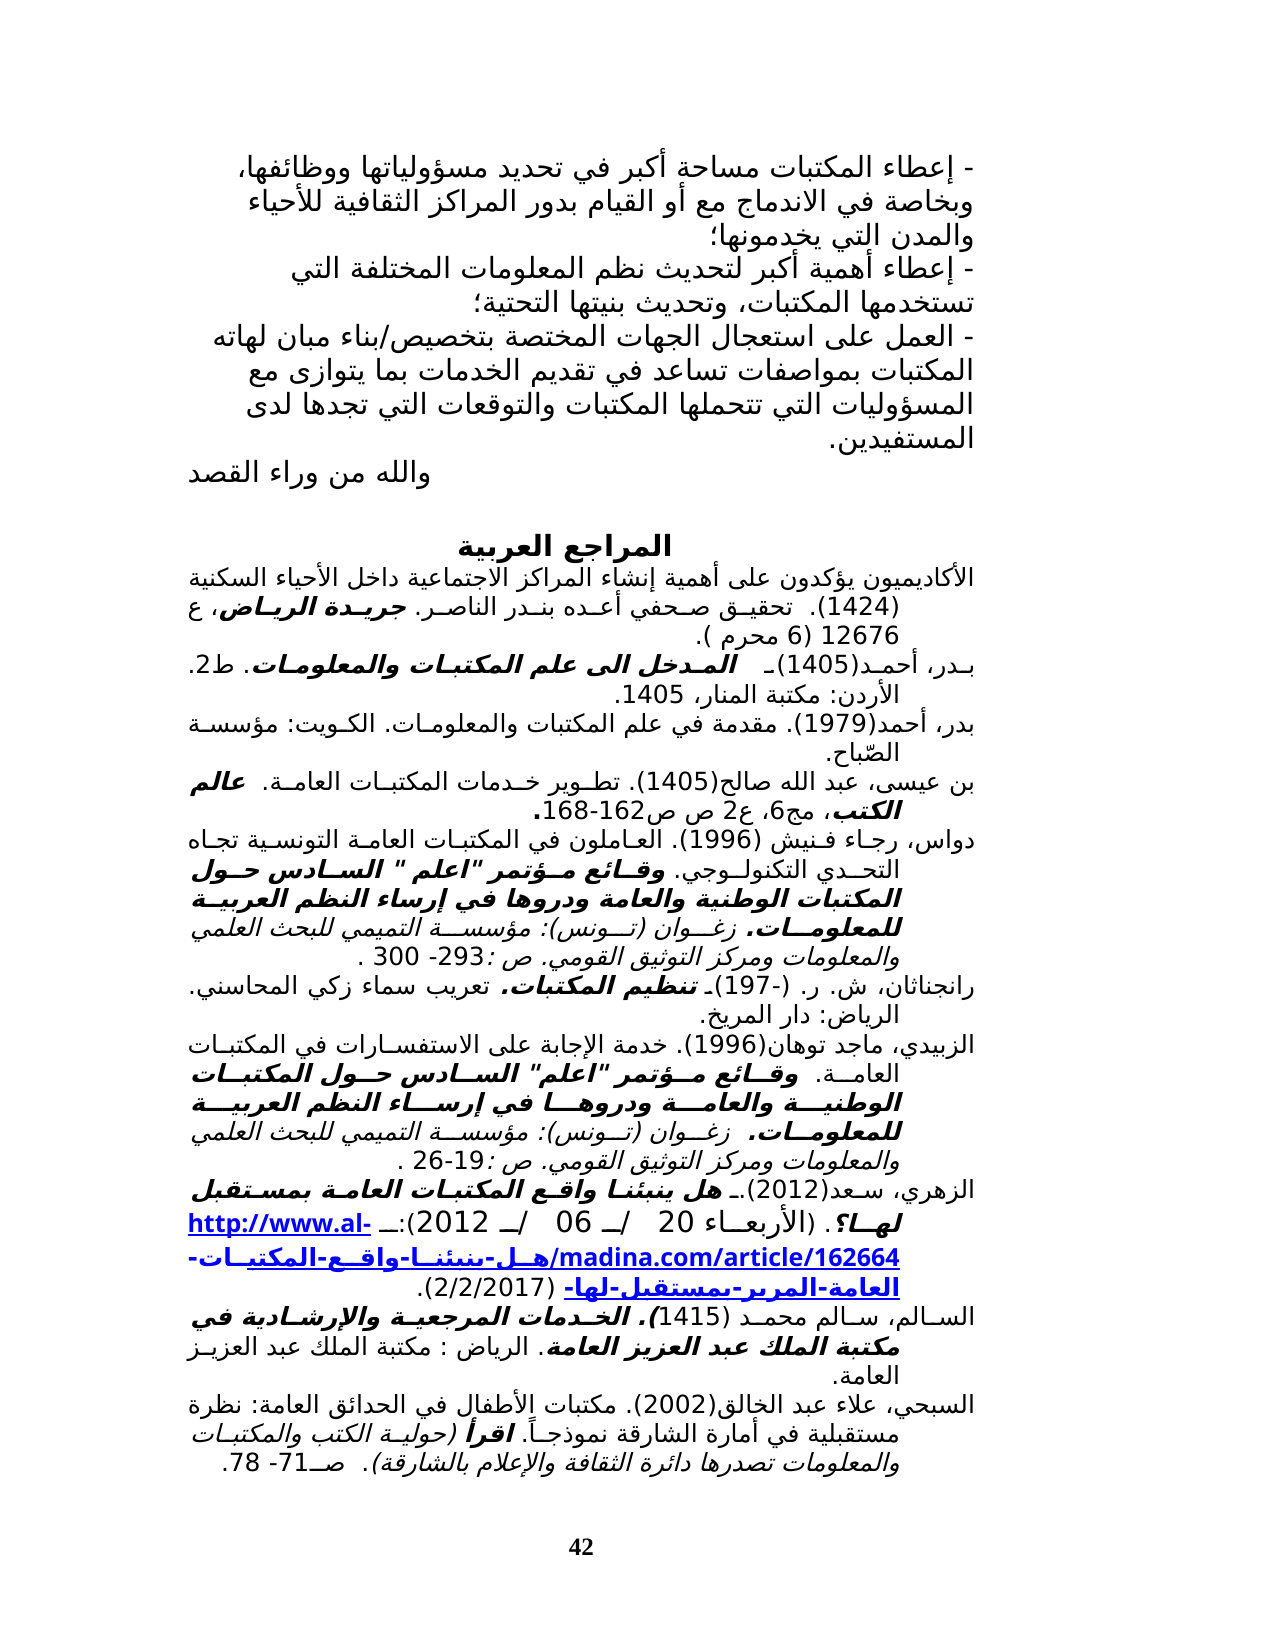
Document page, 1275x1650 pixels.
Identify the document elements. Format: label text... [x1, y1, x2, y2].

text الزبيدي، ماجد توهان(1996). خدمة الإجابة على الاستفسارات في المكتبات العامة. وقائع مؤتمر "اعلم" السادس حول المكتبات الوطنية والعامة ودروها في إرساء النظم العربية للمعلومات. زغوان (تونس): مؤسسة التميمي للبحث العلمي والمعلومات ومركز التوثيق القومي. ص :19-26 . [187, 1030, 975, 1176]
text بن عيسى، عبد الله صالح(1405). تطوير خدمات المكتبات العامة. عالم الكتب، مج6، ع2 ص ص162-168. [187, 767, 975, 826]
text - العمل على استعجال الجهات المختصة بتخصيص/بناء مبان لهاته المكتبات بمواصفات تساعد في تقديم الخدمات بما يتوازى مع المسؤوليات التي تتحملها المكتبات والتوقعات التي تجدها لدى المستفيدين. [187, 320, 975, 456]
text رانجناثان، ش. ر. (-197). تنظيم المكتبات. تعريب سماء زكي المحاسني. الرياض: دار المريخ. [187, 972, 975, 1030]
text بدر، أحمد(1405). المدخل الى علم المكتبات والمعلومات. ط2. الأردن: مكتبة المنار، 1405. [187, 651, 975, 709]
text الزهري، سعد(2012). هل ينبئنا واقع المكتبات العامة بمستقبل لها؟. (الأربعاء 20 / 06 / 2012): http://www.al-madina.com/article/162664/هل-ينبئنا-واقع-المكتبات-العامة-المرير-بمستقبل-لها- (2/2/2017). [187, 1176, 975, 1302]
text دواس، رجاء فنيش (1996). العاملون في المكتبات العامة التونسية تجاه التحدي التكنولوجي. وقائع مؤتمر "اعلم " السادس حول المكتبات الوطنية والعامة ودروها في إرساء النظم العربية للمعلومات. زغوان (تونس): مؤسسة التميمي للبحث العلمي والمعلومات ومركز التوثيق القومي. ص :293- 300 . [187, 826, 975, 972]
text والله من وراء القصد [187, 456, 975, 489]
text المراجع العربية [187, 529, 942, 563]
text السالم، سالم محمد (1415). الخدمات المرجعية والإرشادية في مكتبة الملك عبد العزيز العامة. الرياض : مكتبة الملك عبد العزيز العامة. [187, 1302, 975, 1390]
text بدر، أحمد(1979). مقدمة في علم المكتبات والمعلومات. الكويت: مؤسسة الصّباح. [187, 709, 975, 767]
text - إعطاء المكتبات مساحة أكبر في تحديد مسؤولياتها ووظائفها، وبخاصة في الاندماج مع أو القيام بدور المراكز الثقافية للأحياء والمدن التي يخدمونها؛ [187, 150, 975, 252]
text السبحي، علاء عبد الخالق(2002). مكتبات الأطفال في الحدائق العامة: نظرة مستقبلية في أمارة الشارقة نموذجاً. اقرأ (حولية الكتب والمكتبات والمعلومات تصدرها دائرة الثقافة والإعلام بالشارقة). صــ71- 78. [187, 1390, 975, 1477]
text - إعطاء أهمية أكبر لتحديث نظم المعلومات المختلفة التي تستخدمها المكتبات، وتحديث بنيتها التحتية؛ [187, 252, 975, 320]
text الأكاديميون يؤكدون على أهمية إنشاء المراكز الاجتماعية داخل الأحياء السكنية (1424). تحقيق صحفي أعده بندر الناصر. جريدة الرياض، ع12676 (6 محرم ). [187, 563, 975, 651]
